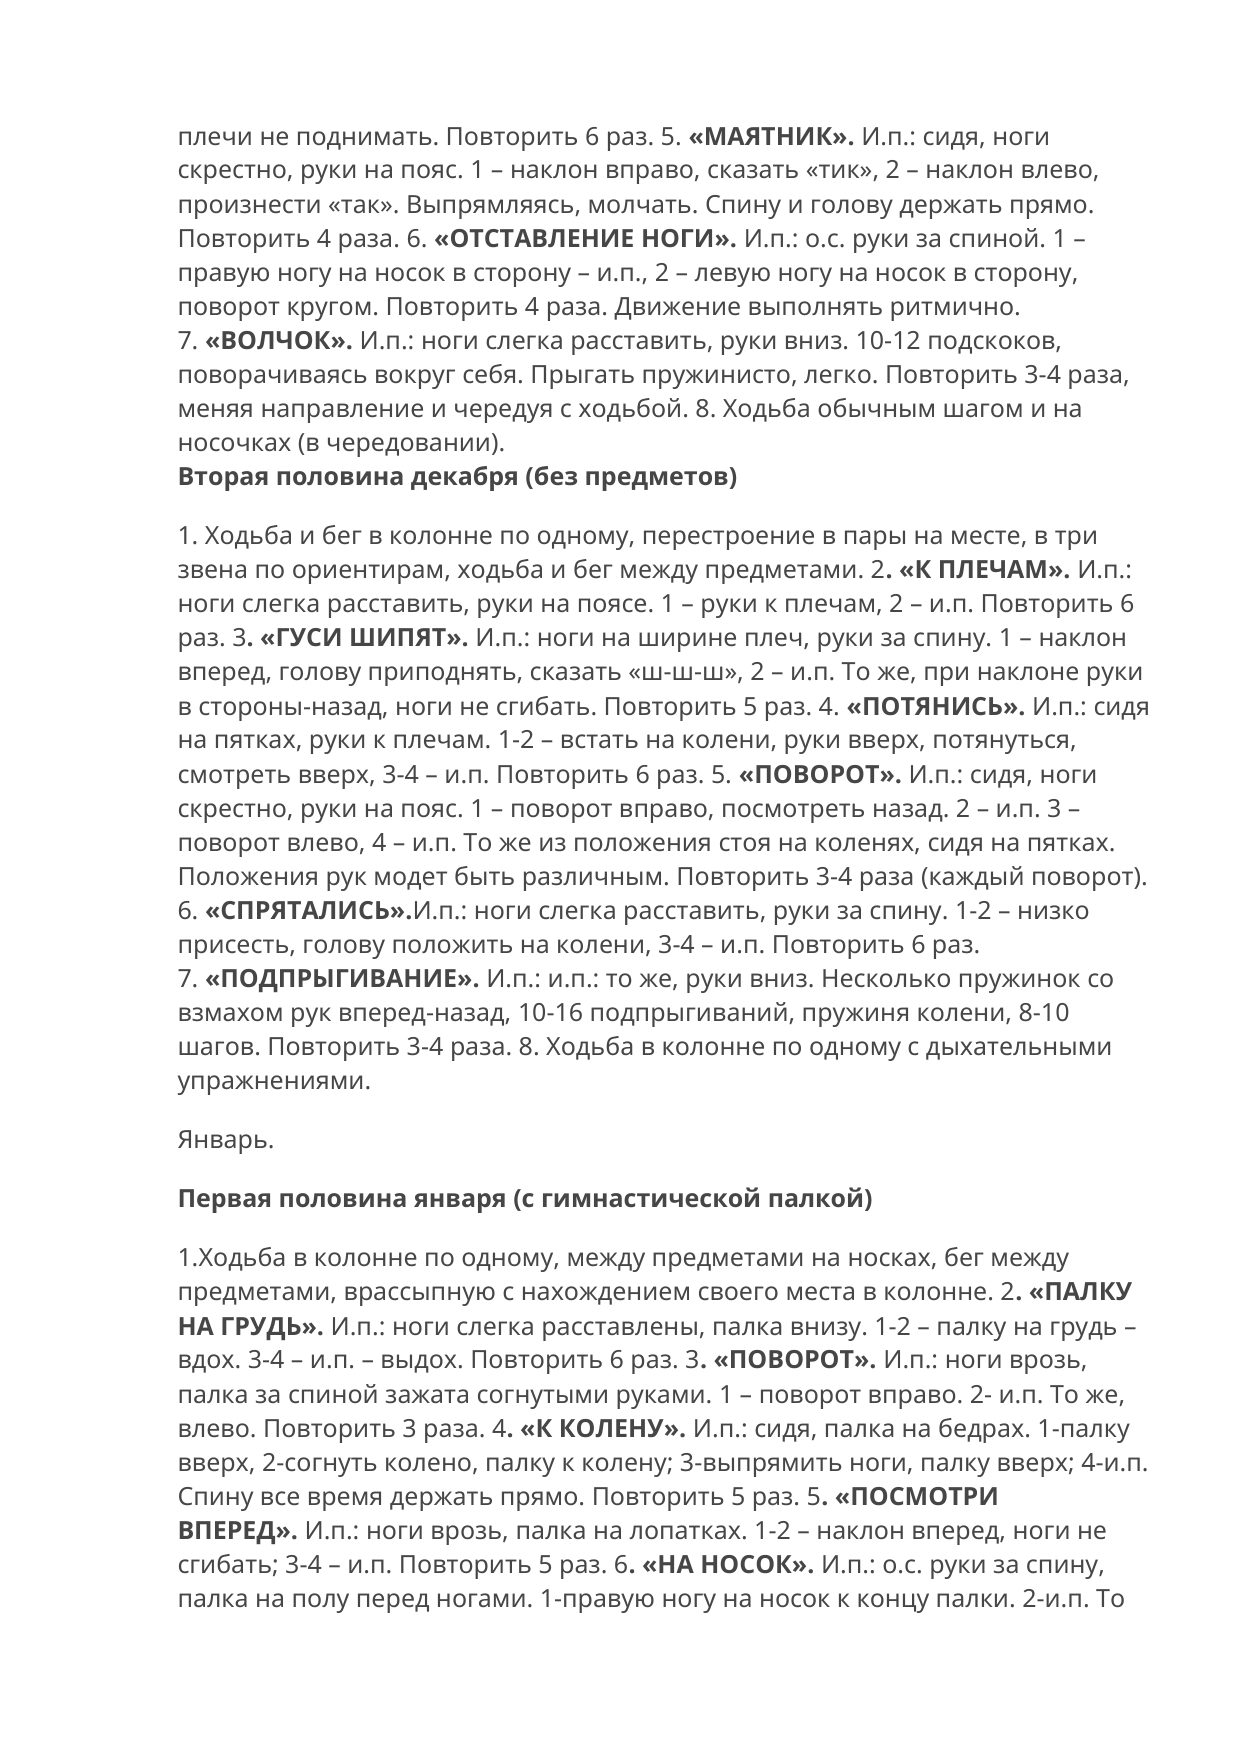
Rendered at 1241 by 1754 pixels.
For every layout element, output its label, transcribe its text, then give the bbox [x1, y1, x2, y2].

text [177, 118, 1152, 459]
text Первая половина января (с гимнастической палкой) [177, 1181, 1152, 1215]
text 1. Ходьба и бег в колонне по одному, перестроение в пары на месте, в три звена по ориентирам, ходьба и бег между предметами. 2. «К ПЛЕЧАМ». И.п.: ноги слегка расставить, руки на поясе. 1 – руки к плечам, 2 – и.п. Повторить 6 раз. 3. «ГУСИ ШИПЯТ». И.п.: ноги на ширине плеч, руки за спину. 1 – наклон вперед, голову приподнять, сказать «ш-ш-ш», 2 – и.п. То же, при наклоне руки в стороны-назад, ноги не сгибать. Повторить 5 раз. 4. «ПОТЯНИСЬ». И.п.: сидя на пятках, руки к плечам. 1-2 – встать на колени, руки вверх, потянуться, смотреть вверх, 3-4 – и.п. Повторить 6 раз. 5. «ПОВОРОТ». И.п.: сидя, ноги скрестно, руки на пояс. 1 – поворот вправо, посмотреть назад. 2 – и.п. 3 – поворот влево, 4 – и.п. То же из положения стоя на коленях, сидя на пятках. Положения рук модет быть различным. Повторить 3-4 раза (каждый поворот). 6. «СПРЯТАЛИСЬ».И.п.: ноги слегка расставить, руки за спину. 1-2 – низко присесть, голову положить на колени, 3-4 – и.п. Повторить 6 раз. 7. «ПОДПРЫГИВАНИЕ». И.п.: и.п.: то же, руки вниз. Несколько пружинок со взмахом рук вперед-назад, 10-16 подпрыгиваний, пружиня колени, 8-10 шагов. Повторить 3-4 раза. 8. Ходьба в колонне по одному с дыхательными упражнениями. [177, 518, 1152, 1097]
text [177, 1240, 1152, 1615]
text Вторая половина декабря (без предметов) [177, 459, 1152, 493]
text Январь. [177, 1122, 1152, 1156]
